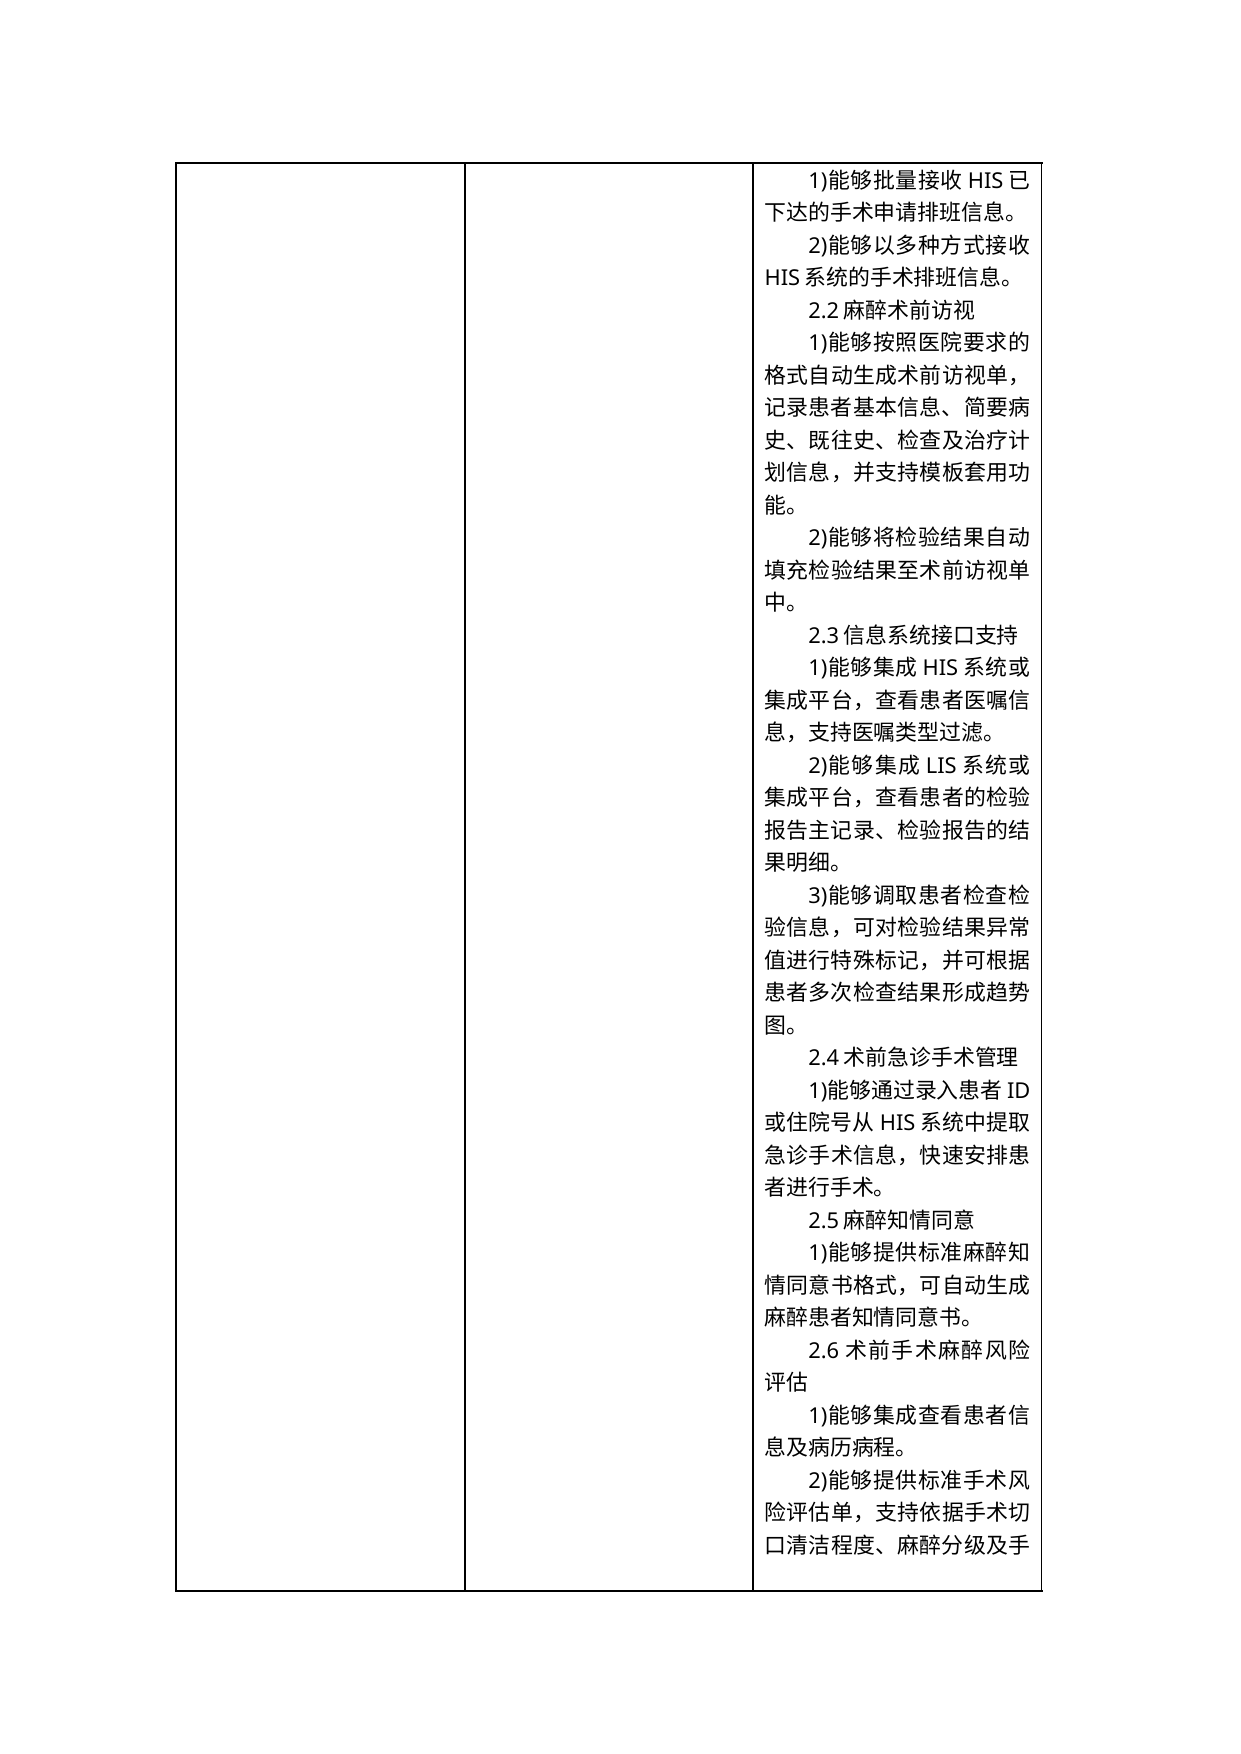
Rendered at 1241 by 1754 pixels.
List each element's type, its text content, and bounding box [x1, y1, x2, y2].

table_cell 3 [177, 164, 464, 1590]
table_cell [754, 164, 1041, 1590]
table_cell [466, 164, 752, 1590]
